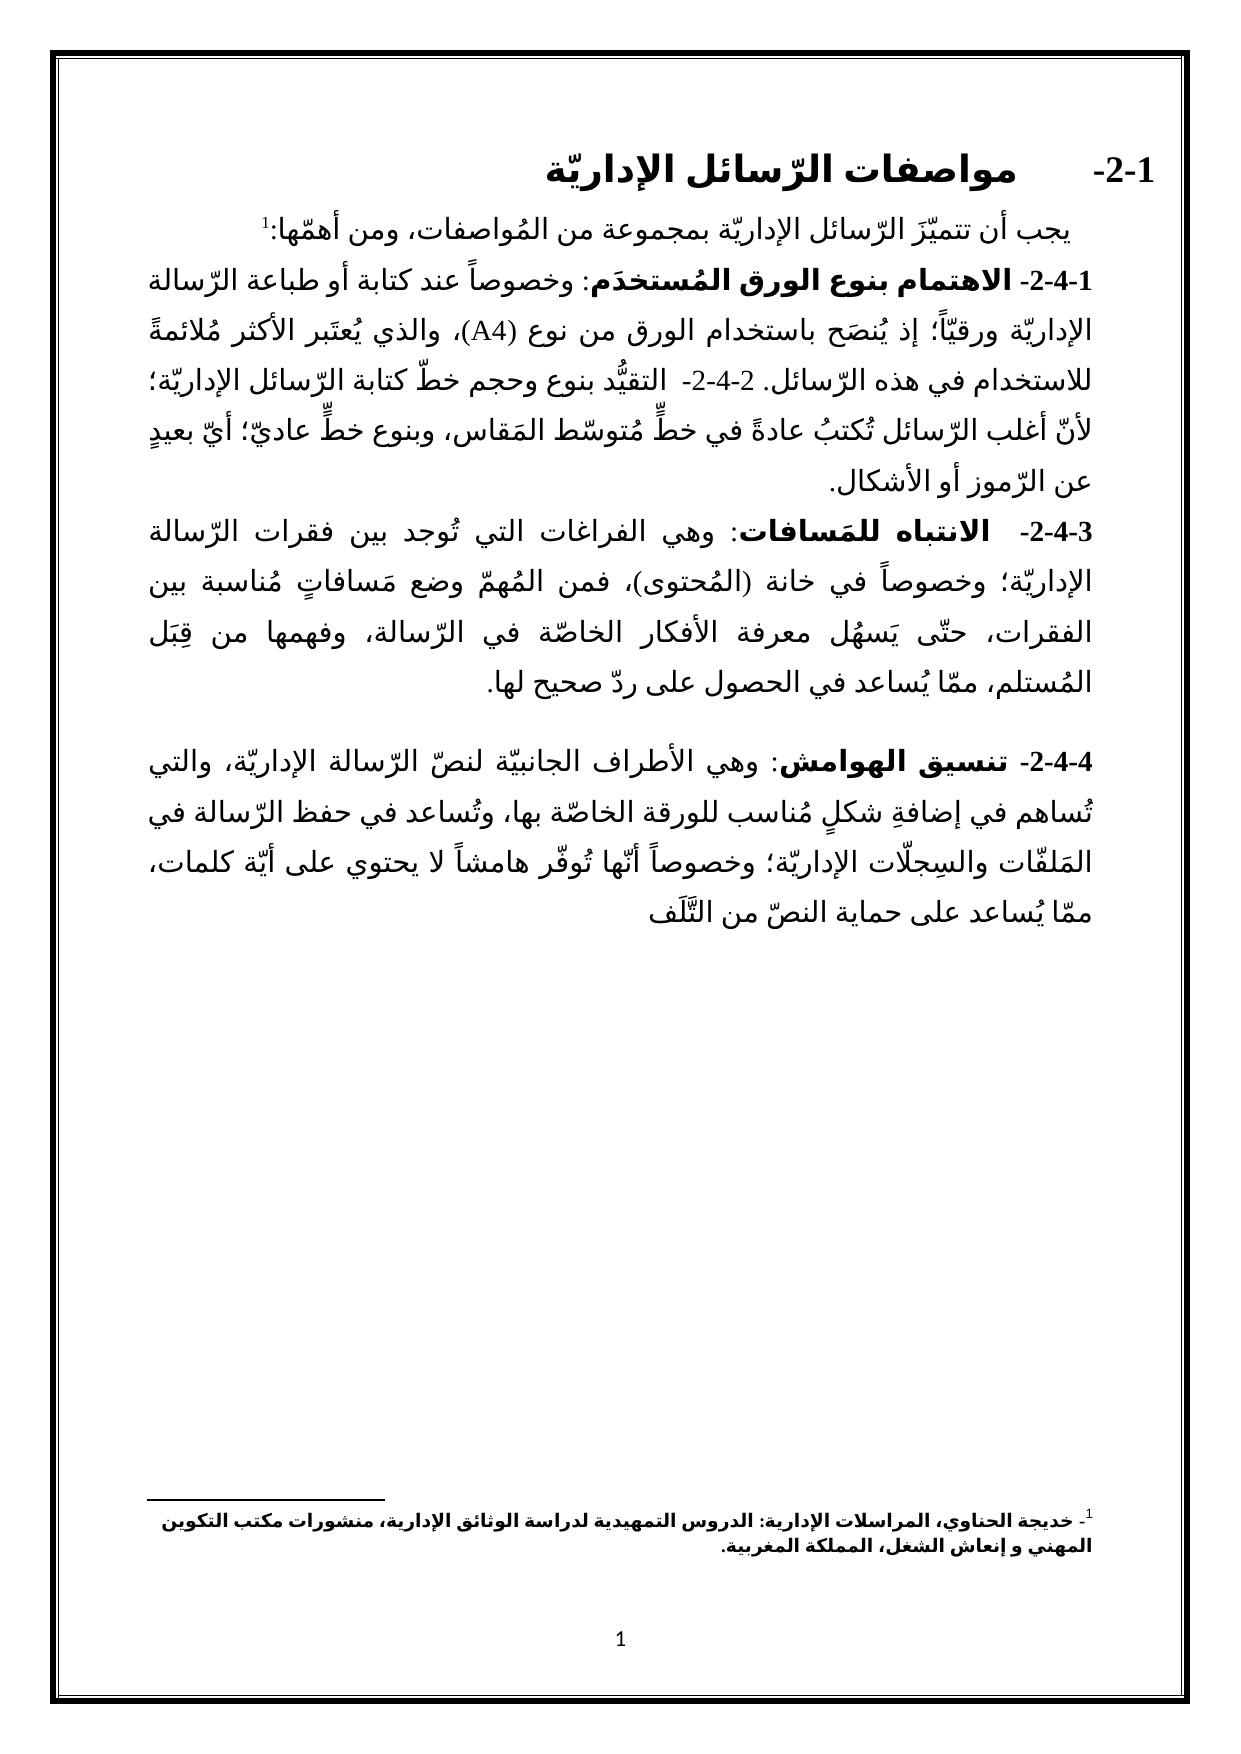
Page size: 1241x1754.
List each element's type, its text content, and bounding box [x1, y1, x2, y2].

text 2-4-3- الانتباه للمَسافات: وهي الفراغات التي تُوجد بين فقرات الرّسالة الإداريّة؛ وخصوصاً في خانة (المُحتوى)، فمن المُهمّ وضع مَسافاتٍ مُناسبة بين الفقرات، حتّى يَسهُل معرفة الأفكار الخاصّة في الرّسالة، وفهمها من قِبَل المُستلم، ممّا يُساعد في الحصول على ردّ صحيح لها. [147, 514, 1093, 699]
list مواصفات الرّسائل الإداريّة [147, 148, 1093, 191]
text يجب أن تتميّزَ الرّسائل الإداريّة بمجموعة من المُواصفات، ومن أهمّها: [147, 212, 1093, 246]
text 2-4-1- الاهتمام بنوع الورق المُستخدَم: وخصوصاً عند كتابة أو طباعة الرّسالة الإداريّة ورقيّاً؛ إذ يُنصَح باستخدام الورق من نوع (A4)، والذي يُعتَبر الأكثر مُلائمةً للاستخدام في هذه الرّسائل. 2-4-2- التقيُّد بنوع وحجم خطّ كتابة الرّسائل الإداريّة؛ لأنّ أغلب الرّسائل تُكتبُ عادةً في خطٍّ مُتوسّط المَقاس، وبنوع خطٍّ عاديّ؛ أيّ بعيدٍ عن الرّموز أو الأشكال. [147, 263, 1093, 497]
text 2-4-4- تنسيق الهوامش: وهي الأطراف الجانبيّة لنصّ الرّسالة الإداريّة، والتي تُساهم في إضافةِ شكلٍ مُناسب للورقة الخاصّة بها، وتُساعد في حفظ الرّسالة في المَلفّات والسِجلّات الإداريّة؛ وخصوصاً أنّها تُوفّر هامشاً لا يحتوي على أيّة كلمات، ممّا يُساعد على حماية النصّ من التَّلَف [147, 744, 1093, 929]
